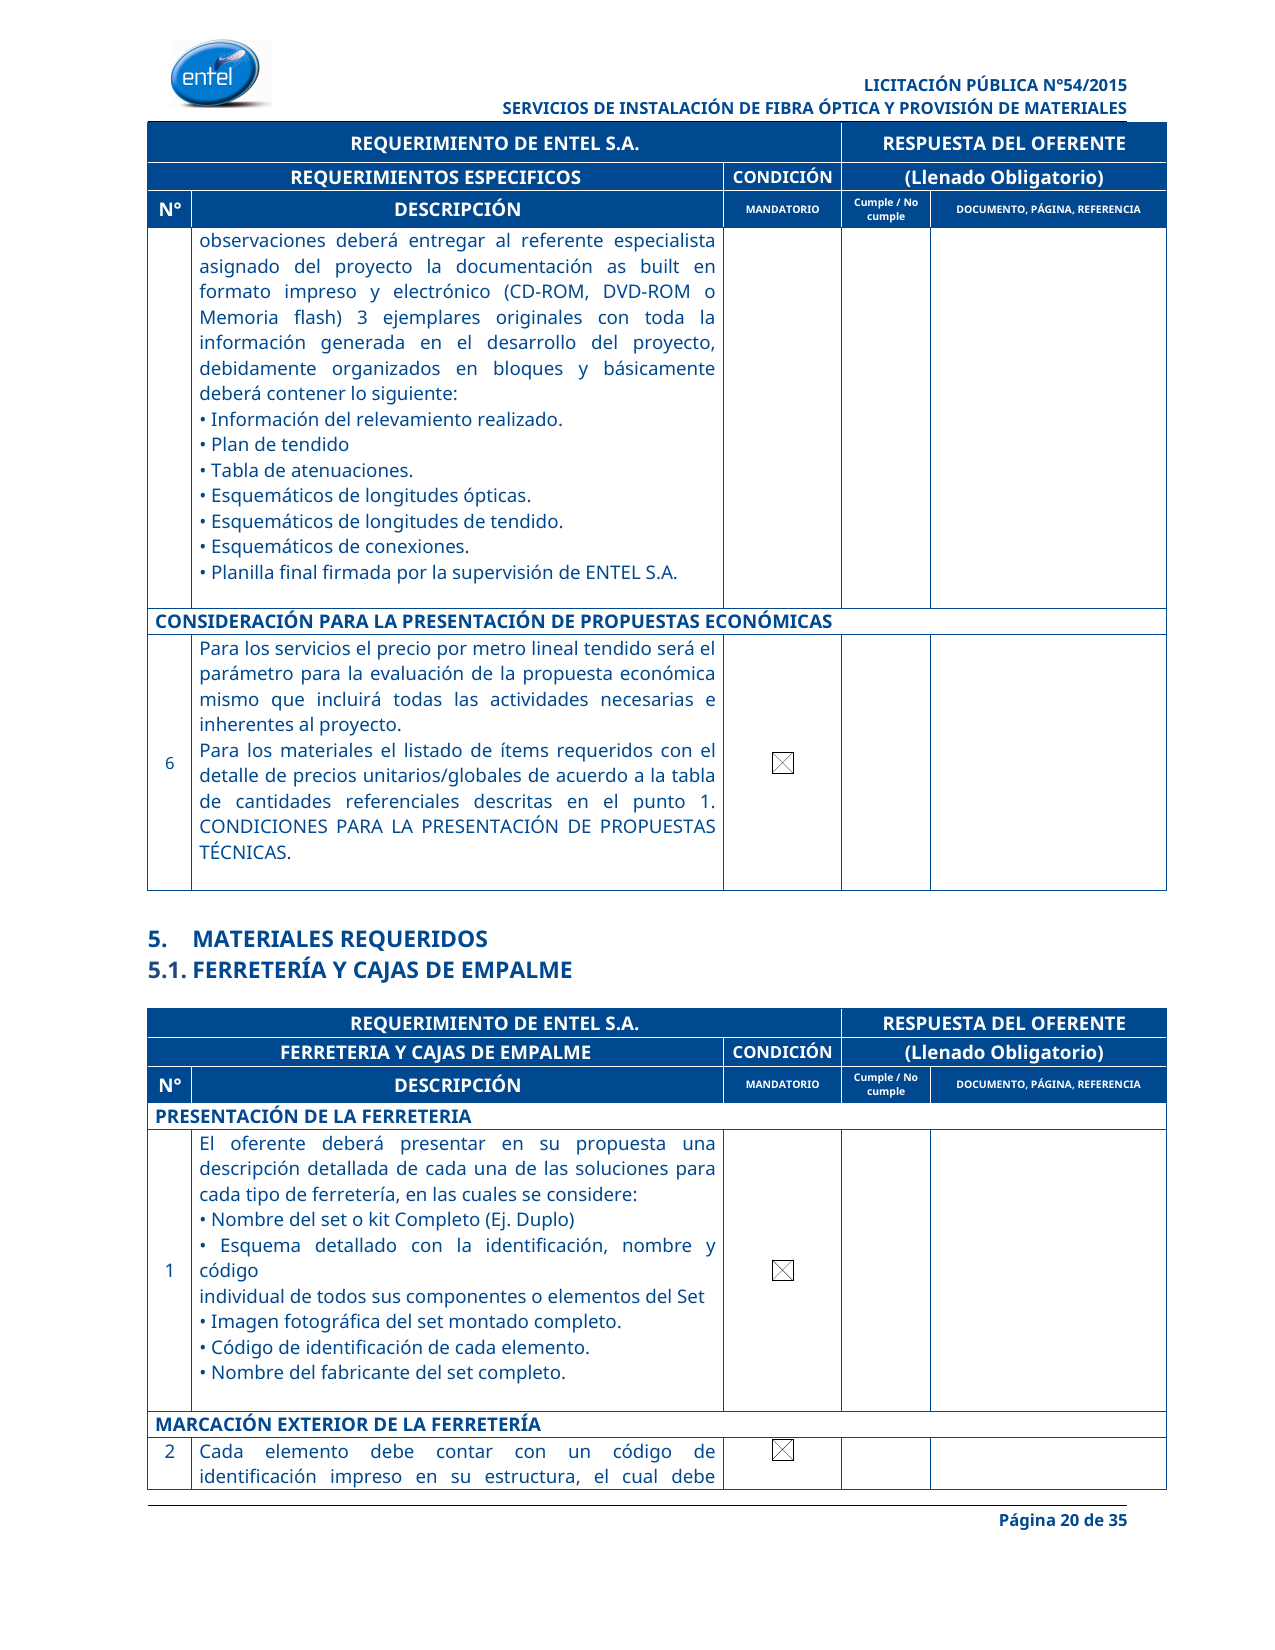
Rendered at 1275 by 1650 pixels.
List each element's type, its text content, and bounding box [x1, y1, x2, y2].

table_cell [842, 228, 930, 608]
table_cell N° [148, 191, 191, 227]
list FERRETERÍA Y CAJAS DE EMPALME [148, 954, 1127, 985]
table_cell FERRETERIA Y CAJAS DE EMPALME [148, 1038, 723, 1066]
table_cell MARCACIÓN EXTERIOR DE LA FERRETERÍA [148, 1412, 1166, 1437]
table_header RESPUESTA DEL OFERENTE [842, 123, 1166, 162]
table_cell Cumple / No cumple [842, 1067, 930, 1102]
table_cell DESCRIPCIÓN [192, 1067, 723, 1102]
table_header REQUERIMIENTO DE ENTEL S.A. [148, 1009, 841, 1037]
table_cell MANDATORIO [724, 1067, 841, 1102]
table_cell DOCUMENTO, PÁGINA, REFERENCIA [931, 191, 1166, 227]
table_cell 5 [148, 228, 191, 608]
table_cell [842, 1438, 930, 1489]
table_cell CONDICIÓN [724, 163, 841, 190]
table_cell DOCUMENTO, PÁGINA, REFERENCIA [931, 1067, 1166, 1102]
table_cell 2 [148, 1438, 191, 1489]
table_cell (Llenado Obligatorio) [842, 1038, 1166, 1066]
list MATERIALES REQUERIDOS [148, 923, 1127, 954]
table_header REQUERIMIENTO DE ENTEL S.A. [148, 123, 841, 162]
table_cell [842, 635, 930, 890]
picture [170, 39, 273, 108]
table_cell CONSIDERACIÓN PARA LA PRESENTACIÓN DE PROPUESTAS ECONÓMICAS [148, 609, 1166, 634]
table_cell [724, 635, 841, 890]
table_cell [931, 1438, 1166, 1489]
table_cell CONDICIÓN [724, 1038, 841, 1066]
table_cell [931, 635, 1166, 890]
table_cell [842, 1130, 930, 1411]
table_cell (Llenado Obligatorio) [842, 163, 1166, 190]
table_cell PRESENTACIÓN DE LA FERRETERIA [148, 1103, 1166, 1129]
table_cell N° [148, 1067, 191, 1102]
table_cell [931, 228, 1166, 608]
table_cell Para los servicios el precio por metro lineal tendido será el parámetro para la evaluación de la propuesta económica mismo que incluirá todas las actividades necesarias e inherentes al proyecto. Para los materiales el listado de ítems requeridos con el detalle de precios unitarios/globales de acuerdo a la tabla de cantidades referenciales descritas en el punto 1. CONDICIONES PARA LA PRESENTACIÓN DE PROPUESTAS TÉCNICAS. [192, 635, 723, 890]
table_cell 1 [148, 1130, 191, 1411]
table_cell El oferente deberá presentar en su propuesta una descripción detallada de cada una de las soluciones para cada tipo de ferretería, en las cuales se considere: • Nombre del set o kit Completo (Ej. Duplo) • Esquema detallado con la identificación, nombre y código individual de todos sus componentes o elementos del Set • Imagen fotográfica del set montado completo. • Código de identificación de cada elemento. • Nombre del fabricante del set completo. [192, 1130, 723, 1411]
table_cell 6 [148, 635, 191, 890]
table_cell [724, 1438, 841, 1489]
table_cell DESCRIPCIÓN [192, 191, 723, 227]
table_cell REQUERIMIENTOS ESPECIFICOS [148, 163, 723, 190]
table_cell Cumple / No cumple [842, 191, 930, 227]
table_cell [724, 228, 841, 608]
table_cell MANDATORIO [724, 191, 841, 227]
table_header RESPUESTA DEL OFERENTE [842, 1009, 1166, 1037]
table_cell [931, 1130, 1166, 1411]
table_cell [724, 1130, 841, 1411]
